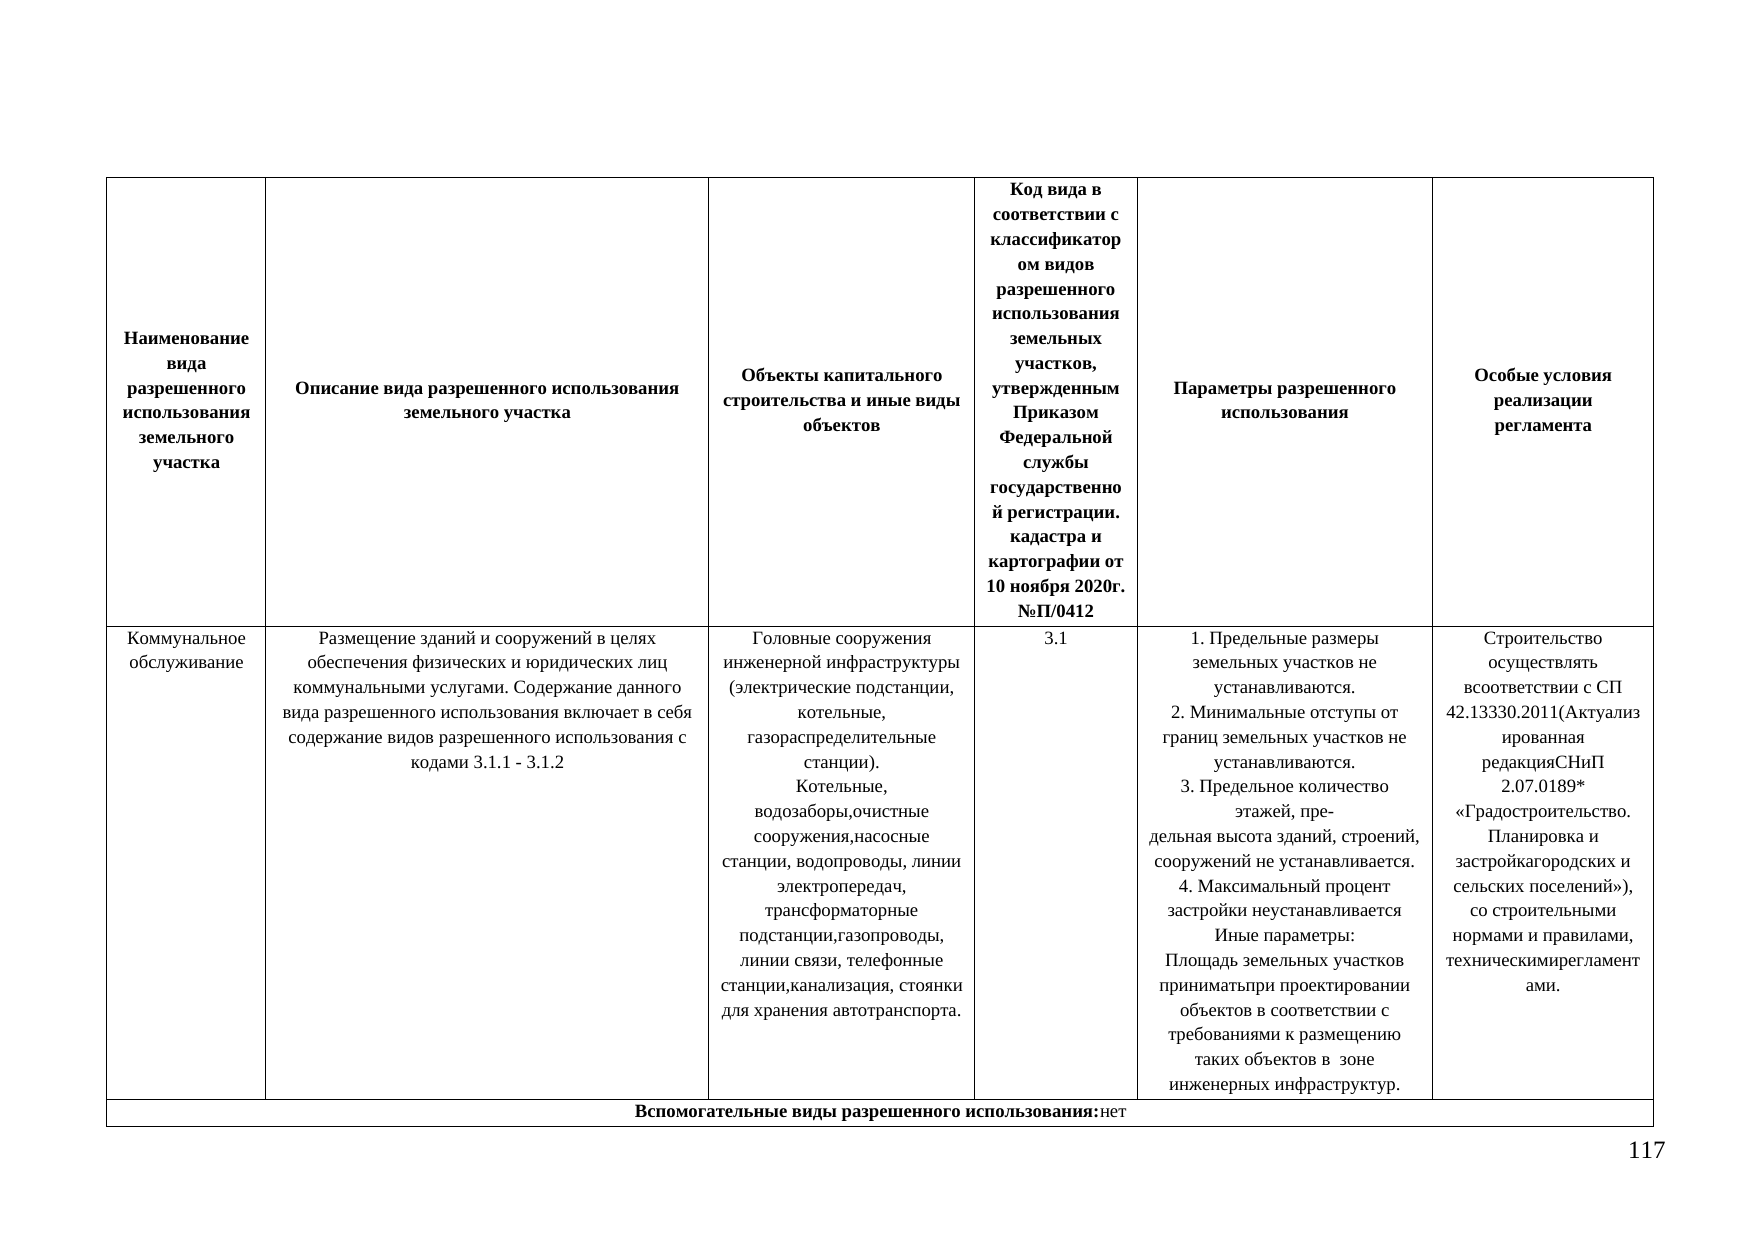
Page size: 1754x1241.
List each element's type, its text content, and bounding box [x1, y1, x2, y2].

table_header Особые условия реализации регламента [1433, 178, 1653, 626]
table_cell Вспомогательные виды разрешенного использования:нет [107, 1100, 1653, 1126]
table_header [266, 178, 708, 626]
table_cell Коммунальное обслуживание [107, 627, 265, 1099]
table_cell 3.1 [975, 627, 1137, 1099]
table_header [975, 178, 1137, 626]
table_cell Строительство осуществлять всоответствии с СП 42.13330.2011(Актуализированная редакцияСНиП 2.07.0189* «Градостроительство. Планировка и застройкагородских и сельских поселений»), со строительными нормами и правилами, техническимирегламентами. [1433, 627, 1653, 1099]
table_cell 1. Предельные размеры земельных участков не устанавливаются. 2. Минимальные отступы от границ земельных участков не устанавливаются. 3. Предельное количество этажей, пре- дельная высота зданий, строений, сооружений не устанавливается. 4. Максимальный процент застройки неустанавливается Иные параметры: Площадь земельных участков приниматьпри проектировании объектов в соответствии с требованиями к размещению таких объектов в зоне инженерных инфраструктур. [1138, 627, 1432, 1099]
table_header Параметры разрешенного использования [1138, 178, 1432, 626]
table_cell Размещение зданий и сооружений в целях обеспечения физических и юридических лиц коммунальными услугами. Содержание данного вида разрешенного использования включает в себя содержание видов разрешенного использования с кодами 3.1.1 - 3.1.2 [266, 627, 708, 1099]
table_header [107, 178, 265, 626]
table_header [709, 178, 974, 626]
table_cell Головные сооружения инженерной инфраструктуры (электрические подстанции, котельные, газораспределительные станции). Котельные, водозаборы,очистные сооружения,насосные станции, водопроводы, линии электропередач, трансформаторные подстанции,газопроводы, линии связи, телефонные станции,канализация, стоянки для хранения автотранспорта. [709, 627, 974, 1099]
